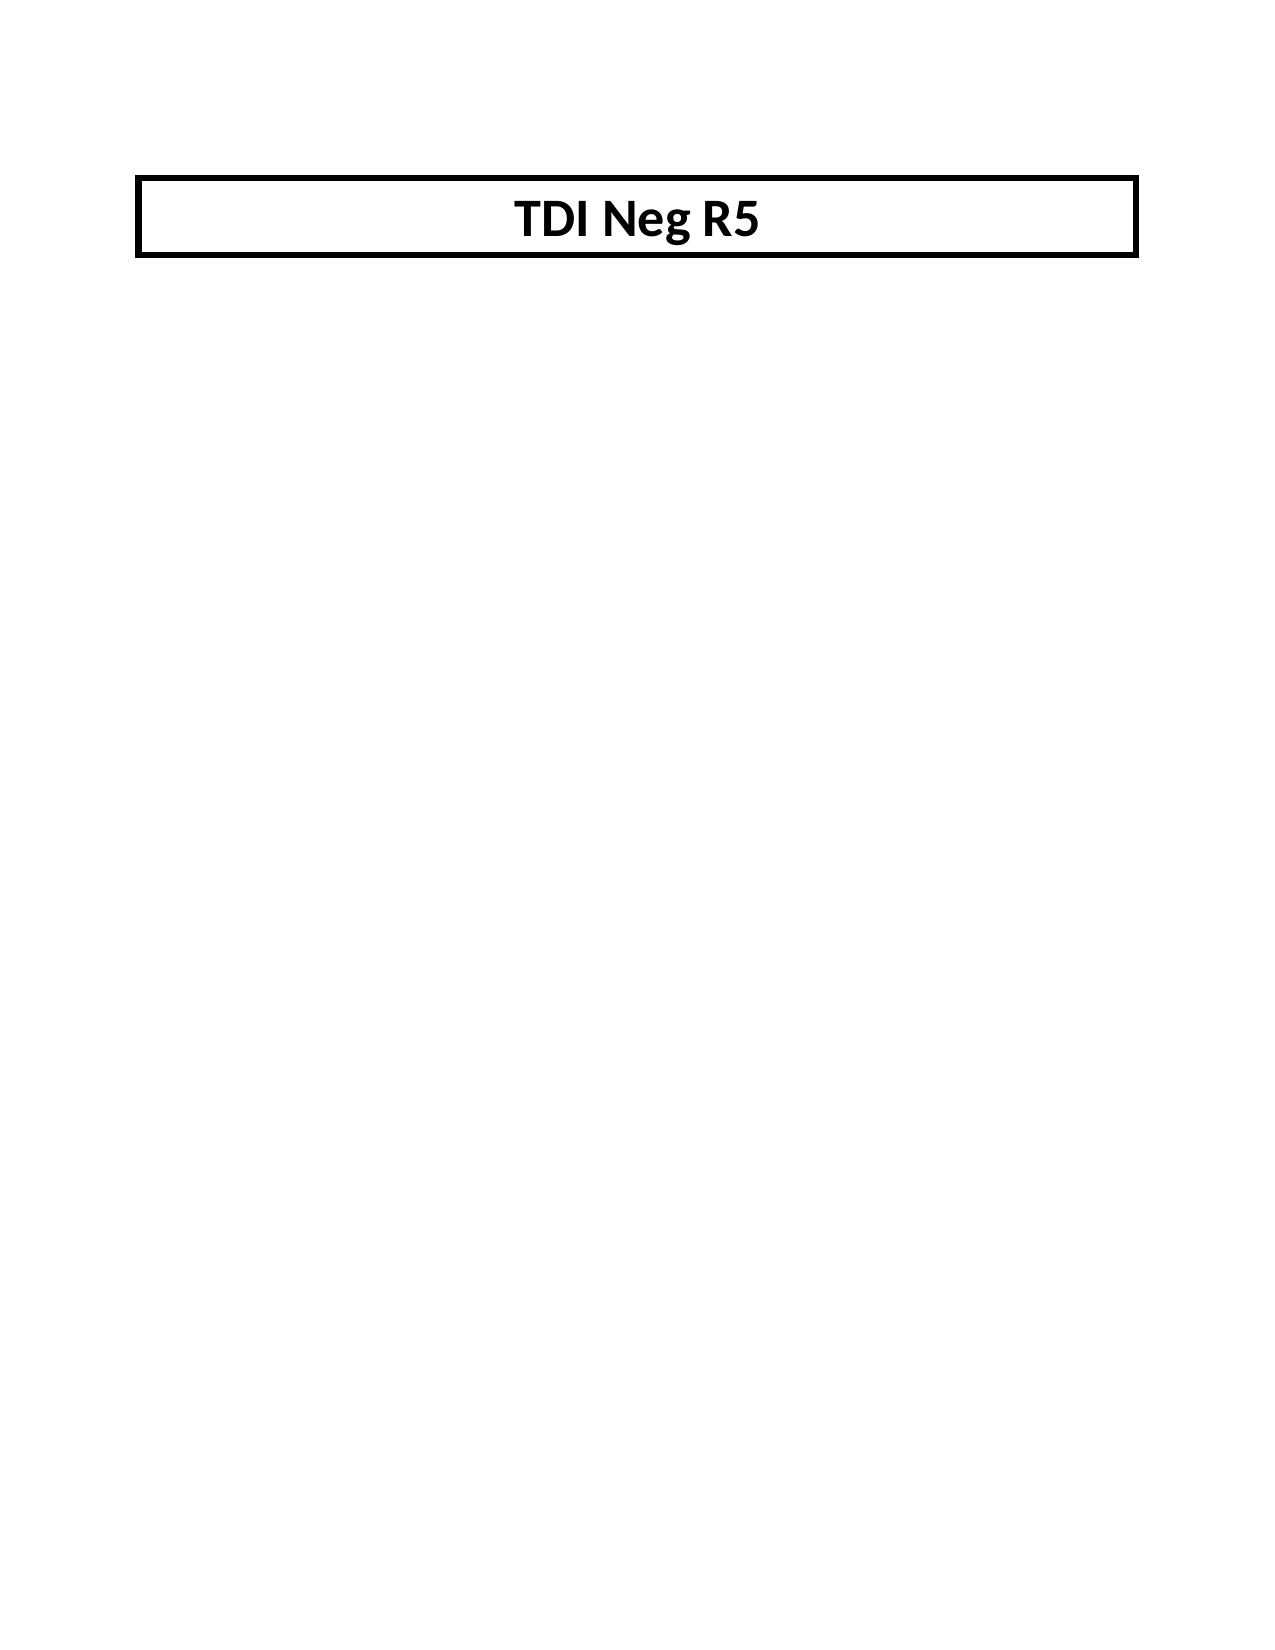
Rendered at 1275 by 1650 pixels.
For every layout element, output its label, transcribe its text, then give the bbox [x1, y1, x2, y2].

subtitle TDI Neg R5 [142, 181, 1133, 252]
